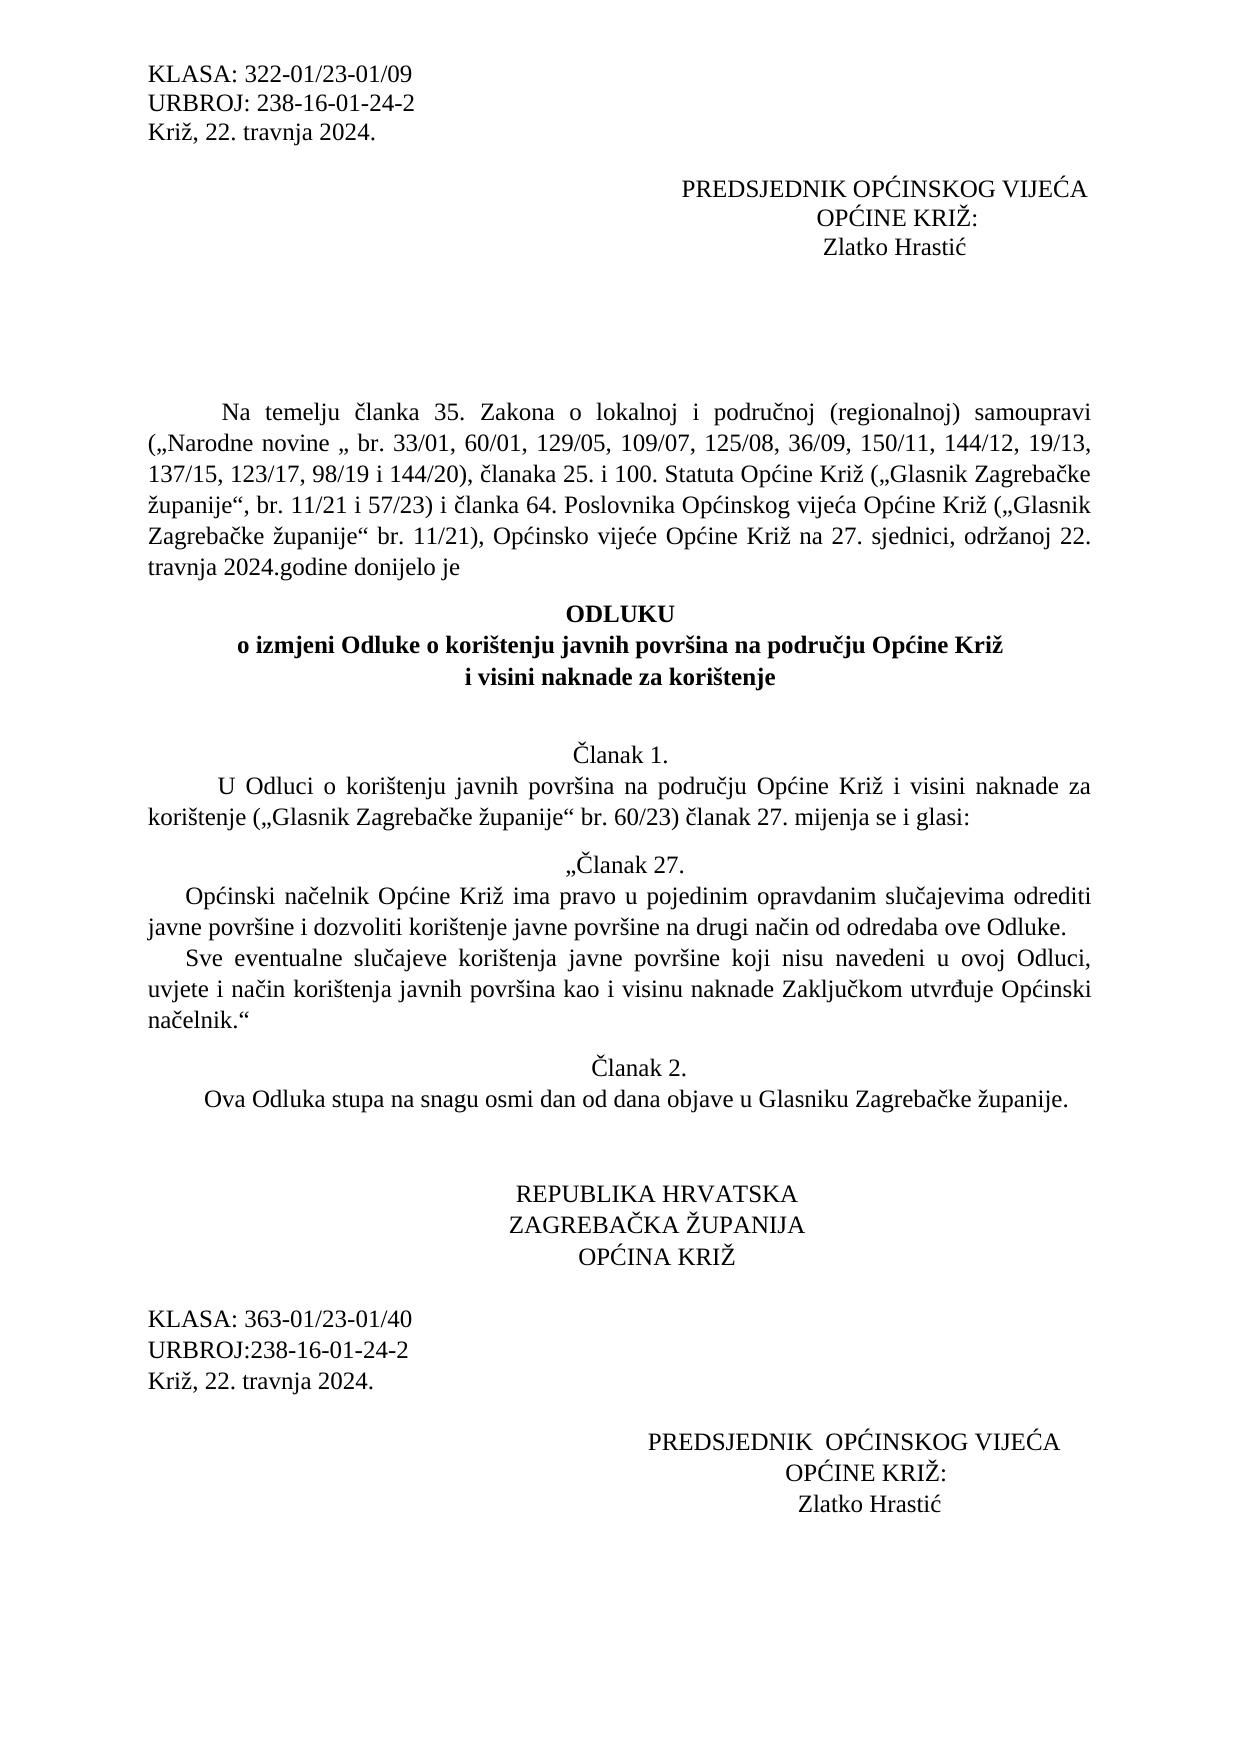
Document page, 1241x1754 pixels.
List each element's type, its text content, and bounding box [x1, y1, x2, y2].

text o izmjeni Odluke o korištenju javnih površina na području Općine Križ [148, 631, 1092, 659]
text OPĆINA KRIŽ [148, 1242, 1092, 1270]
text Općinski načelnik Općine Križ ima pravo u pojedinim opravdanim slučajevima odrediti javne površine i dozvoliti korištenje javne površine na drugi način od odredaba ove Odluke. [148, 881, 1092, 941]
text URBROJ:238-16-01-24-2 [148, 1335, 1092, 1363]
text Članak 2. [148, 1053, 1092, 1082]
text U Odluci o korištenju javnih površina na području Općine Križ i visini naknade za korištenje („Glasnik Zagrebačke županije“ br. 60/23) članak 27. mijenja se i glasi: [148, 771, 1092, 831]
text i visini naknade za korištenje [148, 662, 1092, 690]
text OPĆINE KRIŽ: [148, 203, 1092, 232]
text REPUBLIKA HRVATSKA [148, 1179, 1092, 1208]
text „Članak 27. [148, 850, 1092, 879]
text Članak 1. [260, 740, 1092, 769]
text PREDSJEDNIK OPĆINSKOG VIJEĆA [148, 1427, 1092, 1456]
text Križ, 22. travnja 2024. [148, 117, 1092, 145]
text URBROJ: 238-16-01-24-2 [148, 88, 1092, 117]
text Sve eventualne slučajeve korištenja javne površine koji nisu navedeni u ovoj Odluci, uvjete i način korištenja javnih površina kao i visinu naknade Zaključkom utvrđuje Općinski načelnik.“ [148, 943, 1092, 1034]
text Ova Odluka stupa na snagu osmi dan od dana objave u Glasniku Zagrebačke županije. [148, 1084, 1092, 1113]
text Zlatko Hrastić [148, 232, 1092, 260]
text PREDSJEDNIK OPĆINSKOG VIJEĆA [148, 174, 1092, 203]
text ZAGREBAČKA ŽUPANIJA [148, 1211, 1092, 1239]
text Na temelju članka 35. Zakona o lokalnoj i područnoj (regionalnoj) samoupravi („Narodne novine „ br. 33/01, 60/01, 129/05, 109/07, 125/08, 36/09, 150/11, 144/12, 19/13, 137/15, 123/17, 98/19 i 144/20), članaka 25. i 100. Statuta Općine Križ („Glasnik Zagrebačke županije“, br. 11/21 i 57/23) i članka 64. Poslovnika Općinskog vijeća Općine Križ („Glasnik Zagrebačke županije“ br. 11/21), Općinsko vijeće Općine Križ na 27. sjednici, održanoj 22. travnja 2024.godine donijelo je [148, 397, 1092, 581]
text ODLUKU [148, 599, 1092, 628]
text KLASA: 363-01/23-01/40 [148, 1304, 1092, 1332]
text KLASA: 322-01/23-01/09 [148, 59, 1092, 88]
text Zlatko Hrastić [148, 1489, 1092, 1518]
text Križ, 22. travnja 2024. [148, 1366, 1092, 1394]
text OPĆINE KRIŽ: [148, 1458, 1092, 1487]
